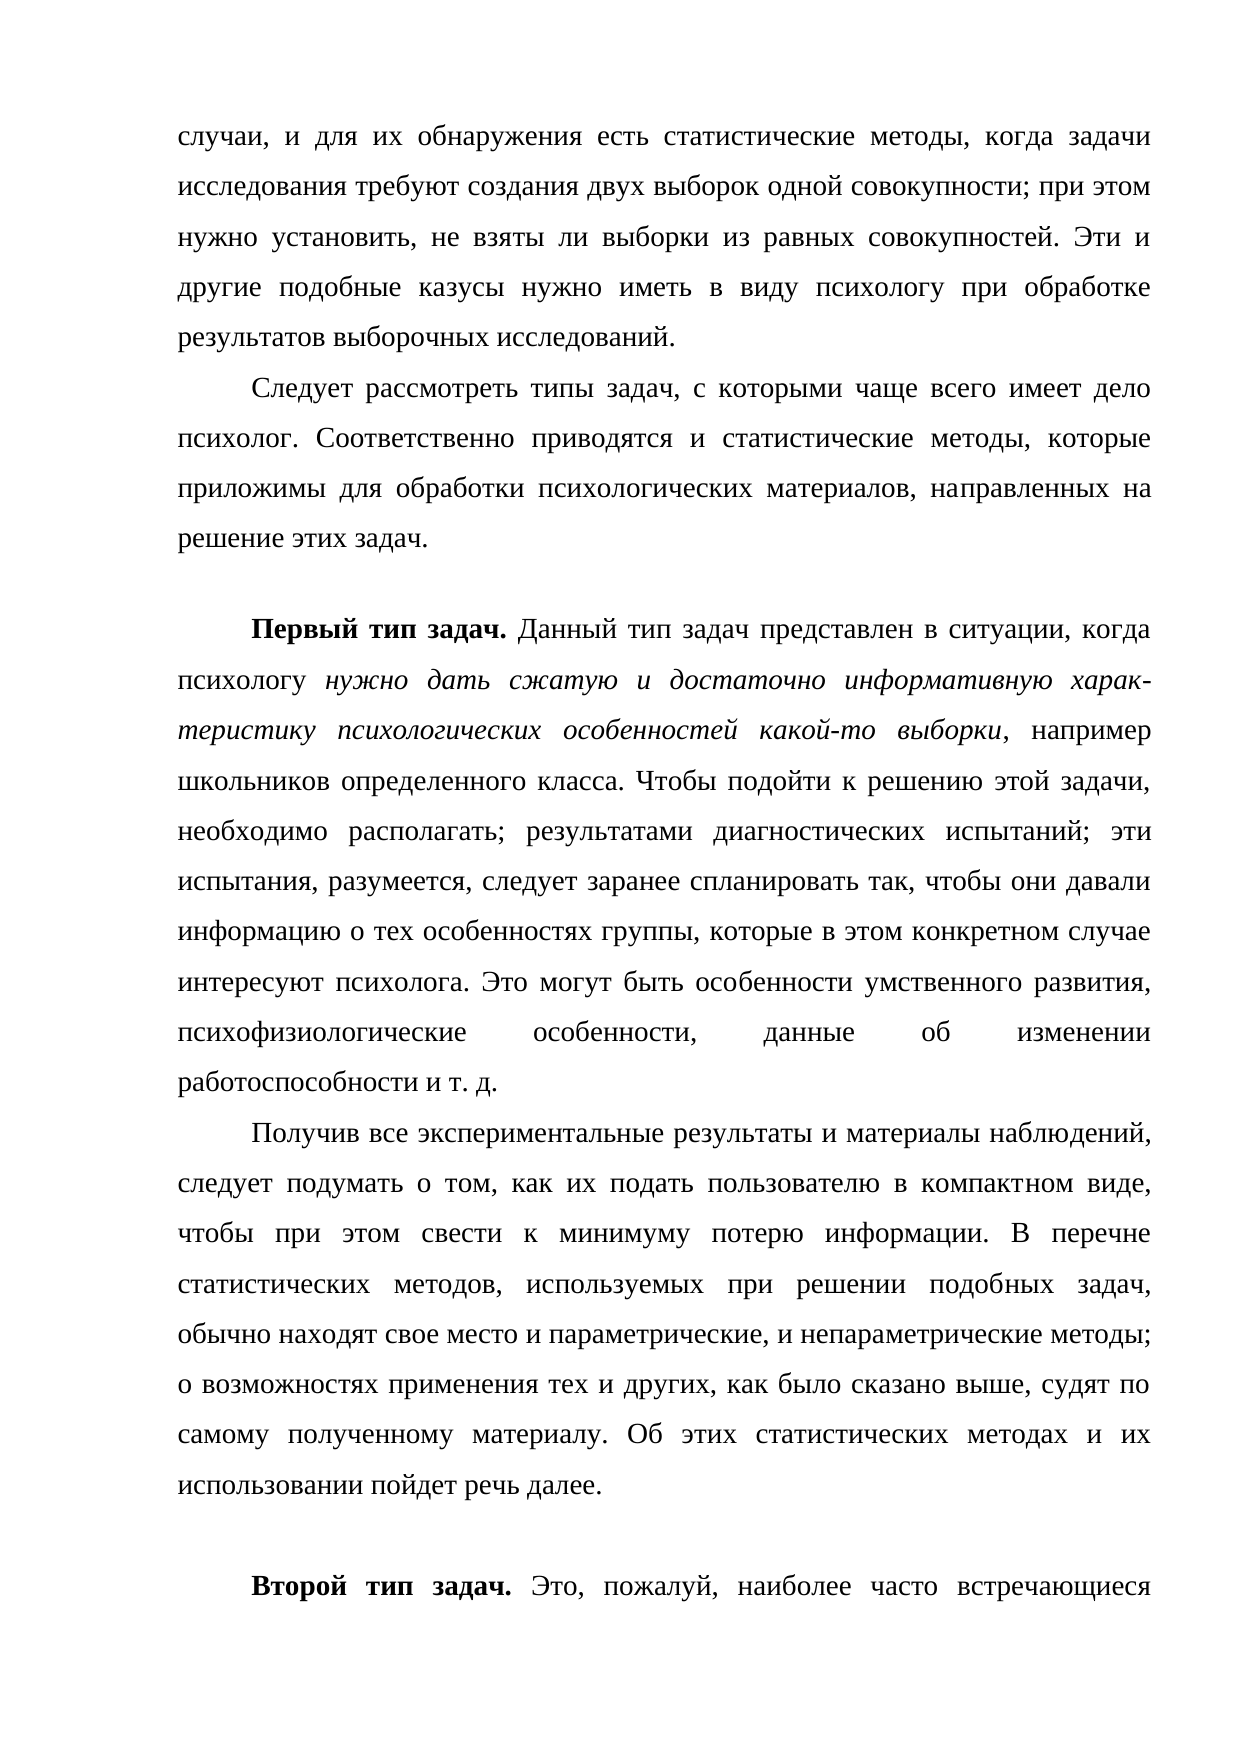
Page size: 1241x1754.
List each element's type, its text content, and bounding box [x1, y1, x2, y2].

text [177, 118, 1152, 353]
text Следует рассмотреть типы задач, с которыми чаще всего имеет дело психолог. Соответственно приводятся и статистические методы, которые приложимы для обработки психологических материалов, направленных на решение этих задач. [177, 370, 1152, 554]
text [177, 1568, 1152, 1601]
text Первый тип задач. Данный тип задач представлен в ситуации, когда психологу нужно дать сжатую и достаточно информативную характеристику психологических особенностей какой-то выборки, например школьников определенного класса. Чтобы подойти к решению этой задачи, необходимо располагать; результатами диагностических испытаний; эти испытания, разумеется, следует заранее спланировать так, чтобы они давали информацию о тех особенностях группы, которые в этом конкретном случае интересуют психолога. Это могут быть особенности умственного развития, психофизиологические особенности, данные об изменении работоспособности и т. д. [177, 612, 1152, 1098]
text Получив все экспериментальные результаты и материалы наблюдений, следует подумать о том, как их подать пользователю в компактном виде, чтобы при этом свести к минимуму потерю информации. В перечне статистических методов, используемых при решении подобных задач, обычно находят свое место и параметрические, и непараметрические методы; о возможностях применения тех и других, как было сказано выше, судят по самому полученному материалу. Об этих статистических методах и их использовании пойдет речь далее. [177, 1115, 1152, 1501]
